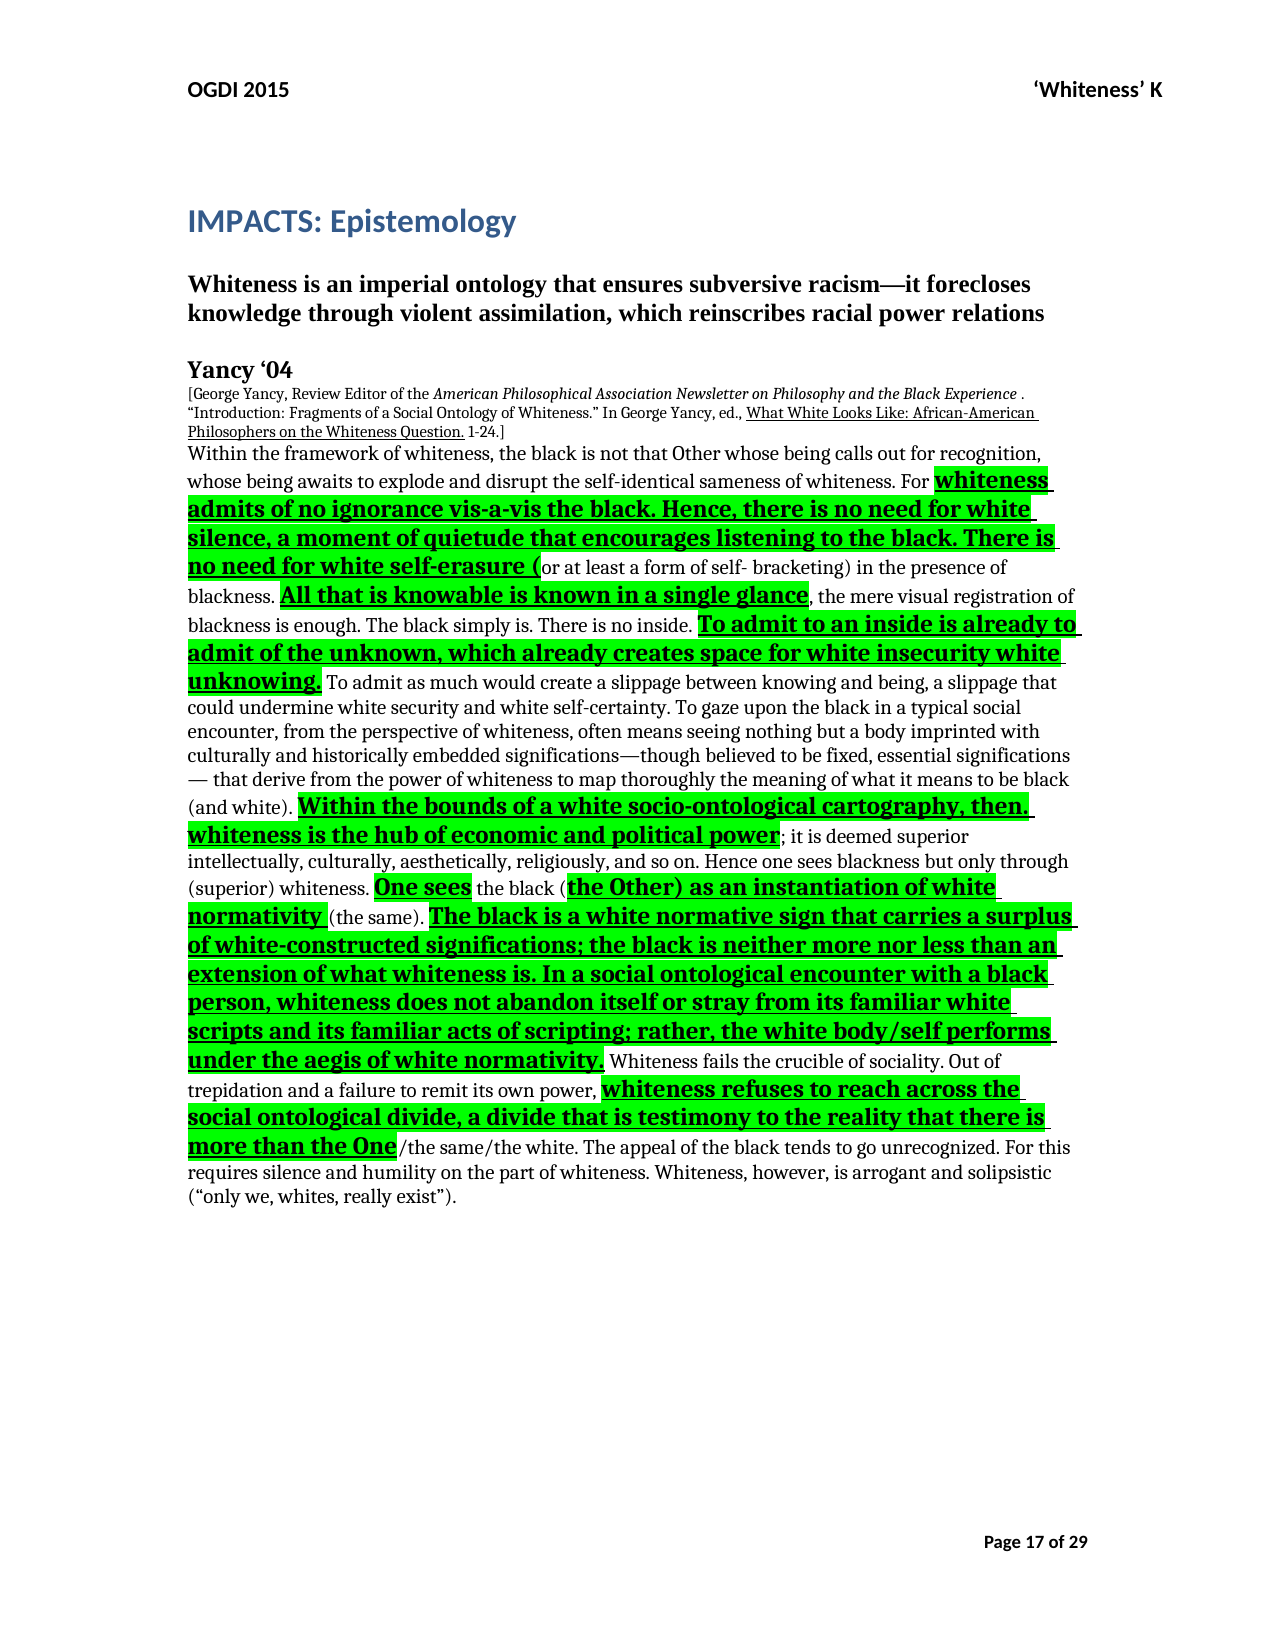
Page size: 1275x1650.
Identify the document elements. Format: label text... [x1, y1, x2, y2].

text [George Yancy, Review Editor of the American Philosophical Association Newsletter on Philosophy and the Black Experience . “Introduction: Fragments of a Social Ontology of Whiteness.” In George Yancy, ed., What White Looks Like: African-American Philosophers on the Whiteness Question. 1-24.] [187, 384, 1087, 442]
text Yancy ‘04 [187, 356, 1087, 384]
subtitle IMPACTS: Epistemology [187, 200, 1087, 241]
text Whiteness is an imperial ontology that ensures subversive racism—it forecloses knowledge through violent assimilation, which reinscribes racial power relations [187, 269, 1087, 327]
text Within the framework of whiteness, the black is not that Other whose being calls out for recognition, whose being awaits to explode and disrupt the self-identical sameness of whiteness. For whiteness admits of no ignorance vis-a-vis the black. Hence, there is no need for white silence, a moment of quietude that encourages listening to the black. There is no need for white self-erasure (or at least a form of self- bracketing) in the presence of blackness. All that is knowable is known in a single glance, the mere visual registration of blackness is enough. The black simply is. There is no inside. To admit to an inside is already to admit of the unknown, which already creates space for white insecurity white unknowing. To admit as much would create a slippage between knowing and being, a slippage that could undermine white security and white self-certainty. To gaze upon the black in a typical social encounter, from the perspective of whiteness, often means seeing nothing but a body imprinted with culturally and historically embedded significations—though believed to be fixed, essential significations— that derive from the power of whiteness to map thoroughly the meaning of what it means to be black (and white). Within the bounds of a white socio-ontological cartography, then. whiteness is the hub of economic and political power; it is deemed superior intellectually, culturally, aesthetically, religiously, and so on. Hence one sees blackness but only through (superior) whiteness. One sees the black (the Other) as an instantiation of white normativity (the same). The black is a white normative sign that carries a surplus of white-constructed significations; the black is neither more nor less than an extension of what whiteness is. In a social ontological encounter with a black person, whiteness does not abandon itself or stray from its familiar white scripts and its familiar acts of scripting; rather, the white body/self performs under the aegis of white normativity. Whiteness fails the crucible of sociality. Out of trepidation and a failure to remit its own power, whiteness refuses to reach across the social ontological divide, a divide that is testimony to the reality that there is more than the One/the same/the white. The appeal of the black tends to go unrecognized. For this requires silence and humility on the part of whiteness. Whiteness, however, is arrogant and solipsistic (“only we, whites, really exist”). [187, 442, 1087, 1209]
